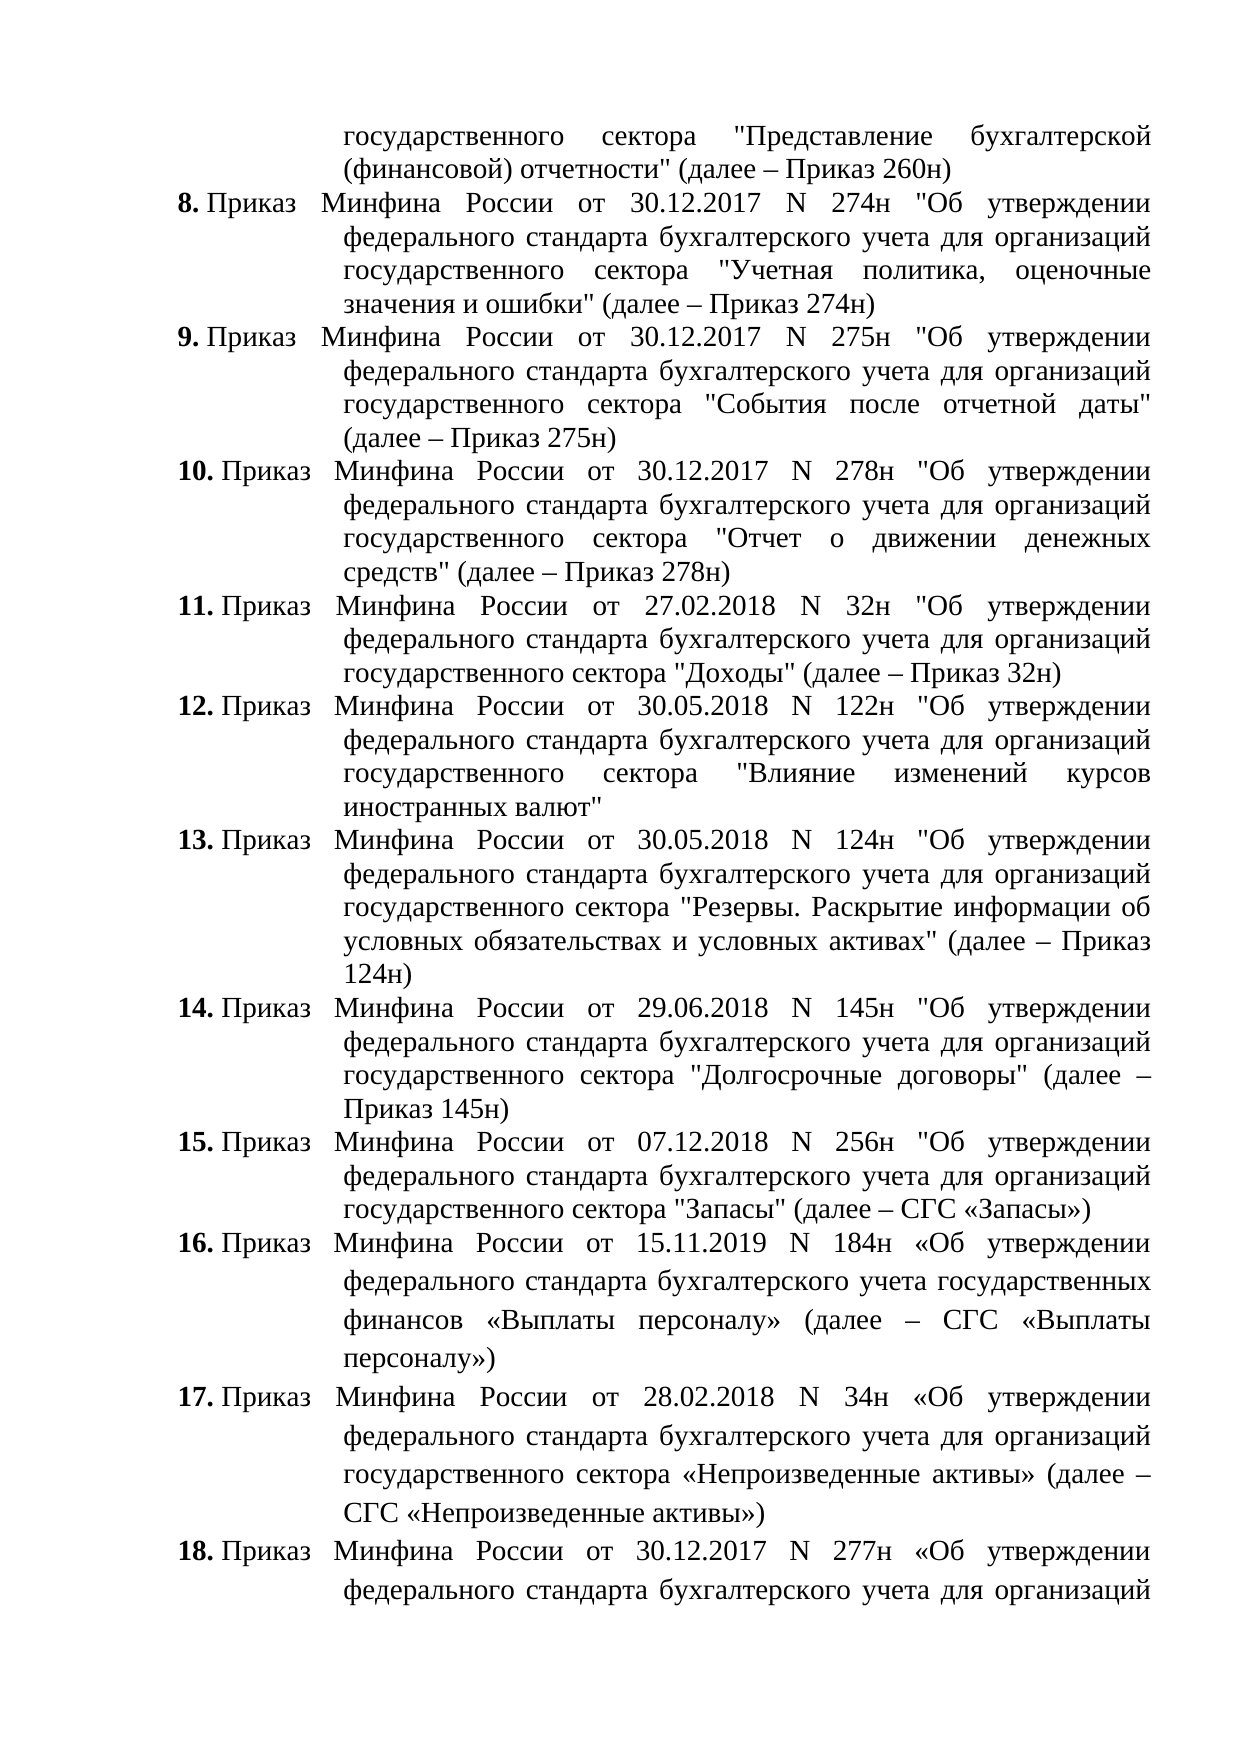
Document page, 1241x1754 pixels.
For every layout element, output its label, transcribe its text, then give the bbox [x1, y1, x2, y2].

list Приказ Минфина России от 15.11.2019 N 184н «Об утверждении федерального стандарта бухгалтерского учета государственных финансов «Выплаты персоналу» (далее – СГС «Выплаты персоналу») [177, 1225, 1152, 1374]
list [177, 1533, 1152, 1605]
list Приказ Минфина России от 30.05.2018 N 122н "Об утверждении федерального стандарта бухгалтерского учета для организаций государственного сектора "Влияние изменений курсов иностранных валют" [177, 688, 1152, 822]
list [177, 118, 1152, 185]
list Приказ Минфина России от 30.05.2018 N 124н "Об утверждении федерального стандарта бухгалтерского учета для организаций государственного сектора "Резервы. Раскрытие информации об условных обязательствах и условных активах" (далее – Приказ 124н) [177, 822, 1152, 990]
list Приказ Минфина России от 27.02.2018 N 32н "Об утверждении федерального стандарта бухгалтерского учета для организаций государственного сектора "Доходы" (далее – Приказ 32н) [177, 588, 1152, 688]
list Приказ Минфина России от 29.06.2018 N 145н "Об утверждении федерального стандарта бухгалтерского учета для организаций государственного сектора "Долгосрочные договоры" (далее – Приказ 145н) [177, 990, 1152, 1124]
list Приказ Минфина России от 30.12.2017 N 275н "Об утверждении федерального стандарта бухгалтерского учета для организаций государственного сектора "События после отчетной даты" (далее – Приказ 275н) [177, 319, 1152, 453]
list Приказ Минфина России от 30.12.2017 N 274н "Об утверждении федерального стандарта бухгалтерского учета для организаций государственного сектора "Учетная политика, оценочные значения и ошибки" (далее – Приказ 274н) [177, 185, 1152, 319]
list Приказ Минфина России от 30.12.2017 N 278н "Об утверждении федерального стандарта бухгалтерского учета для организаций государственного сектора "Отчет о движении денежных средств" (далее – Приказ 278н) [177, 453, 1152, 588]
list Приказ Минфина России от 07.12.2018 N 256н "Об утверждении федерального стандарта бухгалтерского учета для организаций государственного сектора "Запасы" (далее – СГС «Запасы») [177, 1124, 1152, 1225]
list Приказ Минфина России от 28.02.2018 N 34н «Об утверждении федерального стандарта бухгалтерского учета для организаций государственного сектора «Непроизведенные активы» (далее – СГС «Непроизведенные активы») [177, 1379, 1152, 1528]
